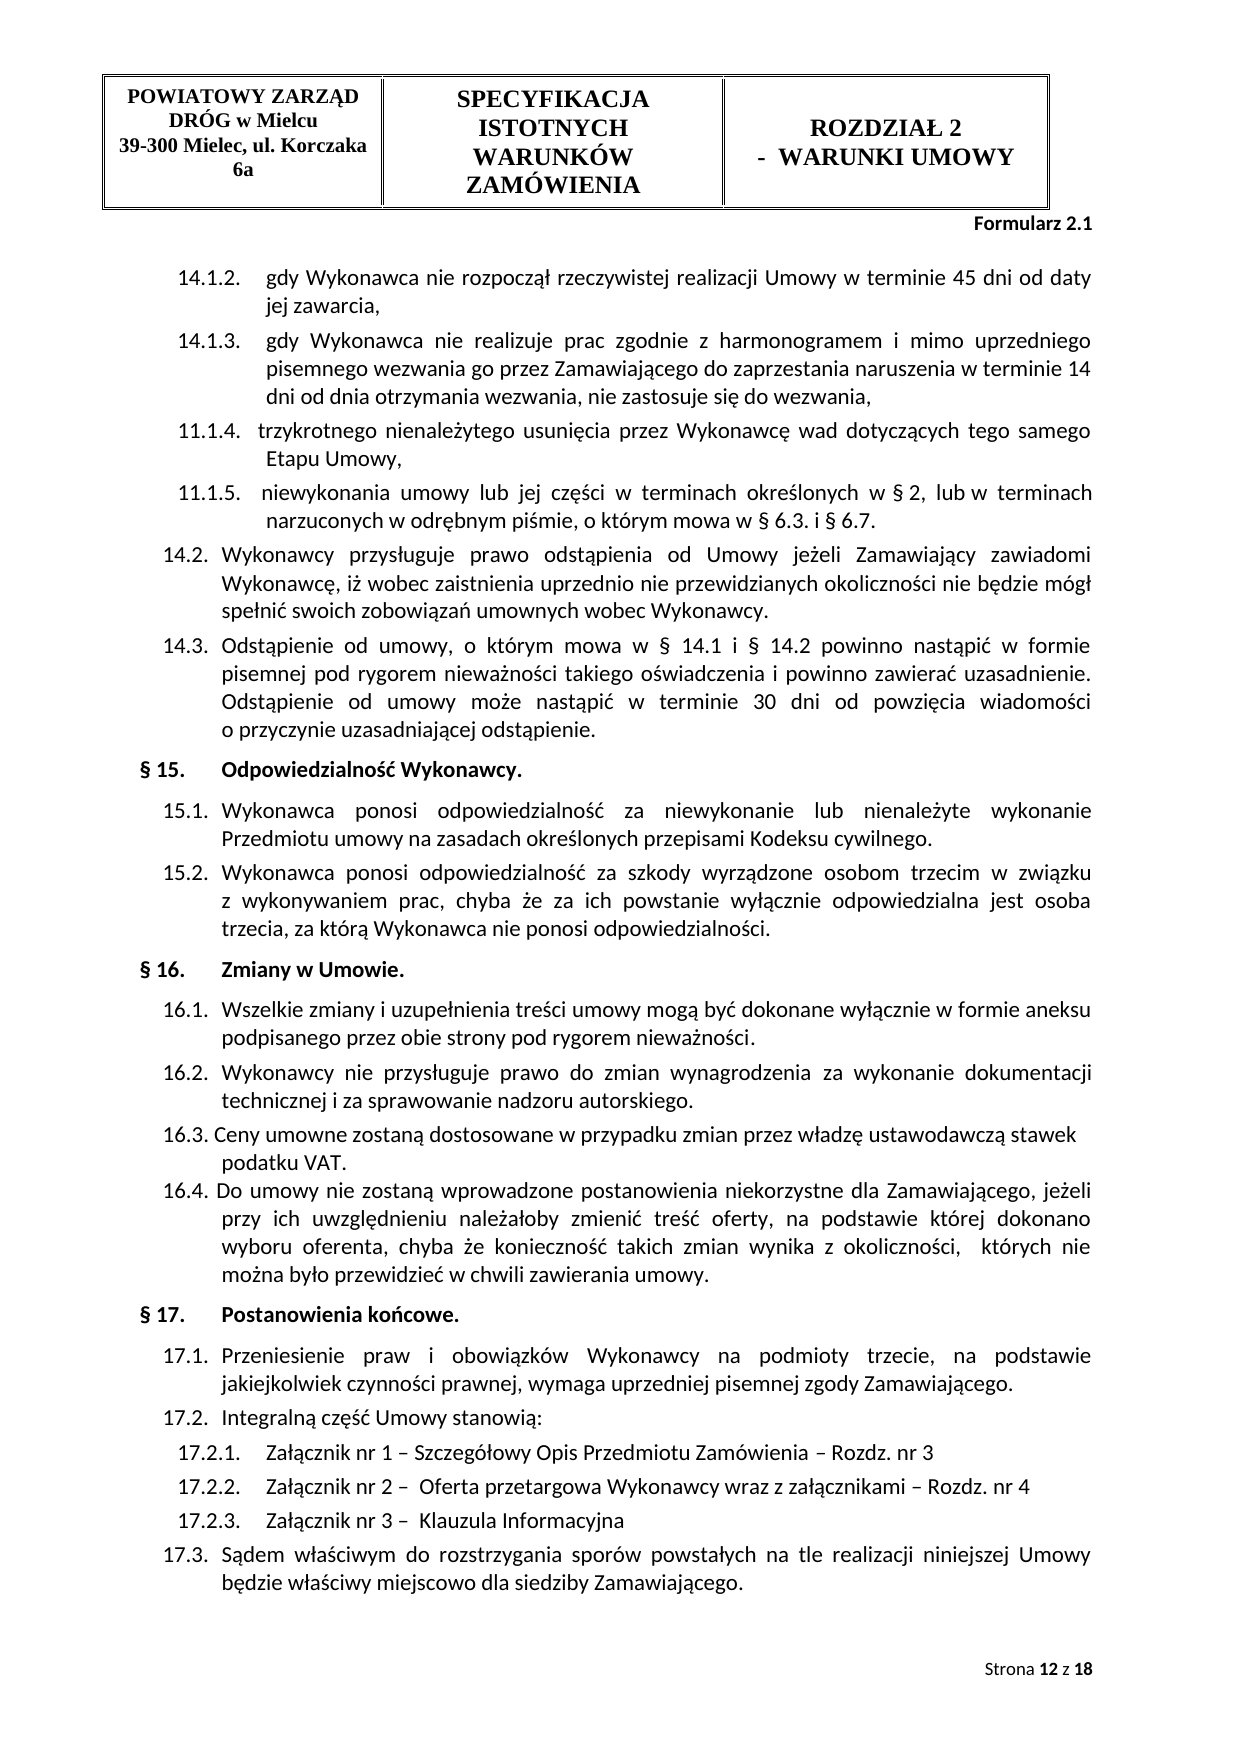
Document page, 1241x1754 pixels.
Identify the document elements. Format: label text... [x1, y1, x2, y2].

subtitle Sądem właściwym do rozstrzygania sporów powstałych na tle realizacji niniejszej Umowy będzie właściwy miejscowo dla siedziby Zamawiającego. [162, 1541, 1093, 1597]
subtitle Wykonawcy przysługuje prawo odstąpienia od Umowy jeżeli Zamawiający zawiadomi Wykonawcę, iż wobec zaistnienia uprzednio nie przewidzianych okoliczności nie będzie mógł spełnić swoich zobowiązań umownych wobec Wykonawcy. [162, 541, 1093, 625]
subtitle Przeniesienie praw i obowiązków Wykonawcy na podmioty trzecie, na podstawie jakiejkolwiek czynności prawnej, wymaga uprzedniej pisemnej zgody Zamawiającego. [162, 1341, 1093, 1397]
subtitle Załącznik nr 2 – Oferta przetargowa Wykonawcy wraz z załącznikami – Rozdz. nr 4 [177, 1472, 1093, 1500]
subtitle Załącznik nr 1 – Szczegółowy Opis Przedmiotu Zamówienia – Rozdz. nr 3 [177, 1438, 1093, 1466]
subtitle Wykonawca ponosi odpowiedzialność za szkody wyrządzone osobom trzecim w związku z wykonywaniem prac, chyba że za ich powstanie wyłącznie odpowiedzialna jest osoba trzecia, za którą Wykonawca nie ponosi odpowiedzialności. [162, 858, 1093, 942]
subtitle Wszelkie zmiany i uzupełnienia treści umowy mogą być dokonane wyłącznie w formie aneksu podpisanego przez obie strony pod rygorem nieważności. [162, 995, 1093, 1051]
text 16.4. Do umowy nie zostaną wprowadzone postanowienia niekorzystne dla Zamawiającego, jeżeli przy ich uwzględnieniu należałoby zmienić treść oferty, na podstawie której dokonano wyboru oferenta, chyba że konieczność takich zmian wynika z okoliczności, których nie można było przewidzieć w chwili zawierania umowy. [162, 1176, 1093, 1288]
text 11.1.4. trzykrotnego nienależytego usunięcia przez Wykonawcę wad dotyczących tego samego Etapu Umowy, [177, 416, 1093, 472]
subtitle Wykonawca ponosi odpowiedzialność za niewykonanie lub nienależyte wykonanie Przedmiotu umowy na zasadach określonych przepisami Kodeksu cywilnego. [162, 796, 1093, 852]
subtitle Postanowienia końcowe. [162, 1301, 1093, 1329]
subtitle Wykonawcy nie przysługuje prawo do zmian wynagrodzenia za wykonanie dokumentacji technicznej i za sprawowanie nadzoru autorskiego. [162, 1058, 1093, 1114]
subtitle gdy Wykonawca nie realizuje prac zgodnie z harmonogramem i mimo uprzedniego pisemnego wezwania go przez Zamawiającego do zaprzestania naruszenia w terminie 14 dni od dnia otrzymania wezwania, nie zastosuje się do wezwania, [177, 326, 1093, 410]
subtitle Zmiany w Umowie. [162, 955, 1093, 983]
subtitle Odpowiedzialność Wykonawcy. [162, 756, 1093, 783]
subtitle Załącznik nr 3 – Klauzula Informacyjna [177, 1506, 1093, 1534]
subtitle gdy Wykonawca nie rozpoczął rzeczywistej realizacji Umowy w terminie 45 dni od daty jej zawarcia, [177, 263, 1093, 319]
subtitle Integralną część Umowy stanowią: [162, 1403, 1093, 1431]
subtitle Odstąpienie od umowy, o którym mowa w § 14.1 i § 14.2 powinno nastąpić w formie pisemnej pod rygorem nieważności takiego oświadczenia i powinno zawierać uzasadnienie. Odstąpienie od umowy może nastąpić w terminie 30 dni od powzięcia wiadomości o przyczynie uzasadniającej odstąpienie. [162, 631, 1093, 743]
text 16.3. Ceny umowne zostaną dostosowane w przypadku zmian przez władzę ustawodawczą stawek podatku VAT. [162, 1120, 1093, 1176]
text 11.1.5. niewykonania umowy lub jej części w terminach określonych w § 2, lub w terminach narzuconych w odrębnym piśmie, o którym mowa w § 6.3. i § 6.7. [177, 478, 1093, 534]
